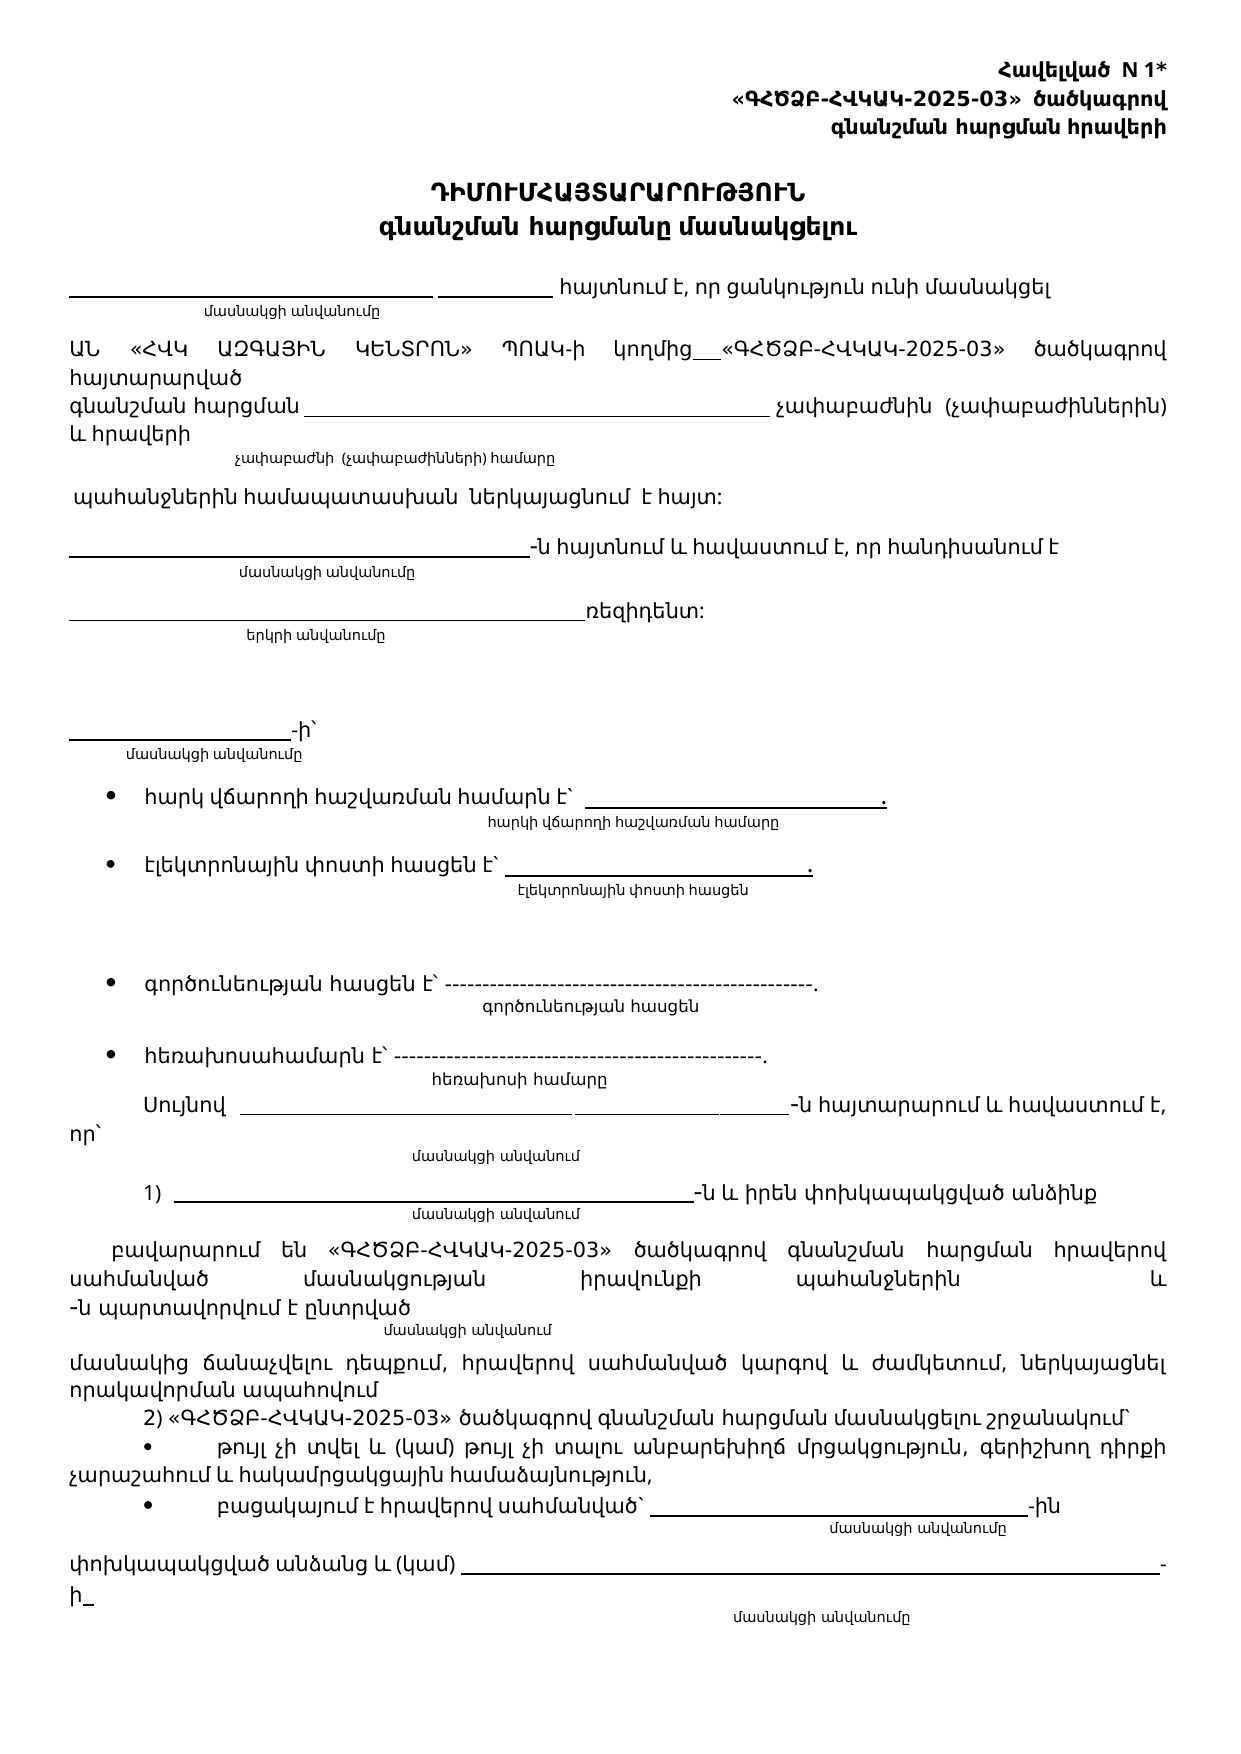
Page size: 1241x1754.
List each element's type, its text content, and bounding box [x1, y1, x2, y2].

text Սույնով -ն հայտարարում և հավաստում է, որ՝ [69, 1089, 1167, 1147]
list հեռախոսահամարն է՝ -------------------------------------------------. [107, 1041, 1167, 1069]
list էլեկտրոնային փոստի հասցեն է` . [107, 846, 1167, 880]
text մասնակից ճանաչվելու դեպքում, հրավերով սահմանված կարգով և ժամկետում, ներկայացնել որակավորման ապահովում [69, 1351, 1167, 1403]
text ԴԻՄՈՒՄՀԱՅՏԱՐԱՐՈՒԹՅՈՒՆ [69, 175, 1167, 209]
text բավարարում են «ԳՀԾՁԲ-ՀՎԿԱԿ-2025-03» ծածկագրով գնանշման հարցման հրավերով սահմանված մասնակցության իրավունքի պահանջներին և -ն պարտավորվում է ընտրված [69, 1235, 1167, 1321]
text -ն հայտնում և հավաստում է, որ հանդիսանում է [69, 528, 1167, 562]
text գործունեության հասցեն [69, 997, 1167, 1017]
text -ի՝ [69, 715, 1167, 744]
text ռեզիդենտ: [69, 596, 1167, 624]
text «ԳՀԾՁԲ-ՀՎԿԱԿ-2025-03» ծածկագրով [69, 84, 1167, 112]
text մասնակցի անվանում [69, 1147, 1167, 1177]
text մասնակցի անվանումը [69, 1609, 1167, 1638]
text փոխկապակցված անձանց և (կամ) -ի [69, 1549, 1167, 1609]
text պահանջներին համապատասխան ներկայացնում է հայտ: [69, 482, 1167, 511]
text երկրի անվանումը [69, 624, 1167, 658]
list հարկ վճարողի հաշվառման համարն է` . [107, 778, 1167, 812]
subtitle գնանշման հարցմանը մասնակցելու [69, 209, 1167, 243]
text մասնակցի անվանում [69, 1206, 1167, 1235]
text մասնակցի անվանում [69, 1321, 1167, 1351]
text ԱՆ «ՀՎԿ ԱԶԳԱՅԻՆ ԿԵՆՏՐՈՆ» ՊՈԱԿ-ի կողմից «ԳՀԾՁԲ-ՀՎԿԱԿ-2025-03» ծածկագրով հայտարարված [69, 334, 1167, 391]
text գնանշման հարցման հրավերի [69, 112, 1167, 141]
text գնանշման հարցման չափաբաժնին (չափաբաժիններին) և հրավերի [69, 391, 1167, 448]
list բացակայում է հրավերով սահմանված` -ին [69, 1489, 1167, 1520]
text Հավելված N 1* [69, 56, 1167, 84]
text հայտնում է, որ ցանկություն ունի մասնակցել [69, 272, 1167, 300]
text 1) -ն և իրեն փոխկապակցված անձինք [69, 1177, 1167, 1206]
list գործունեության հասցեն է՝ -------------------------------------------------. [107, 969, 1167, 997]
text մասնակցի անվանումը [69, 562, 1167, 596]
text մասնակցի անվանումը [69, 1520, 1167, 1549]
text մասնակցի անվանումը [69, 744, 1167, 778]
text 2) «ԳՀԾՁԲ-ՀՎԿԱԿ-2025-03» ծածկագրով գնանշման հարցման մասնակցելու շրջանակում` [69, 1403, 1167, 1432]
list թույլ չի տվել և (կամ) թույլ չի տալու անբարեխիղճ մրցակցություն, գերիշխող դիրքի չարաշահում և հակամրցակցային համաձայնություն, [69, 1432, 1167, 1489]
text չափաբաժնի (չափաբաժինների) համարը [69, 448, 1167, 482]
text էլեկտրոնային փոստի հասցեն [69, 880, 1167, 914]
text մասնակցի անվանումը [69, 300, 1167, 334]
text հեռախոսի համարը [69, 1069, 1167, 1089]
text հարկի վճարողի հաշվառման համարը [69, 812, 1167, 846]
